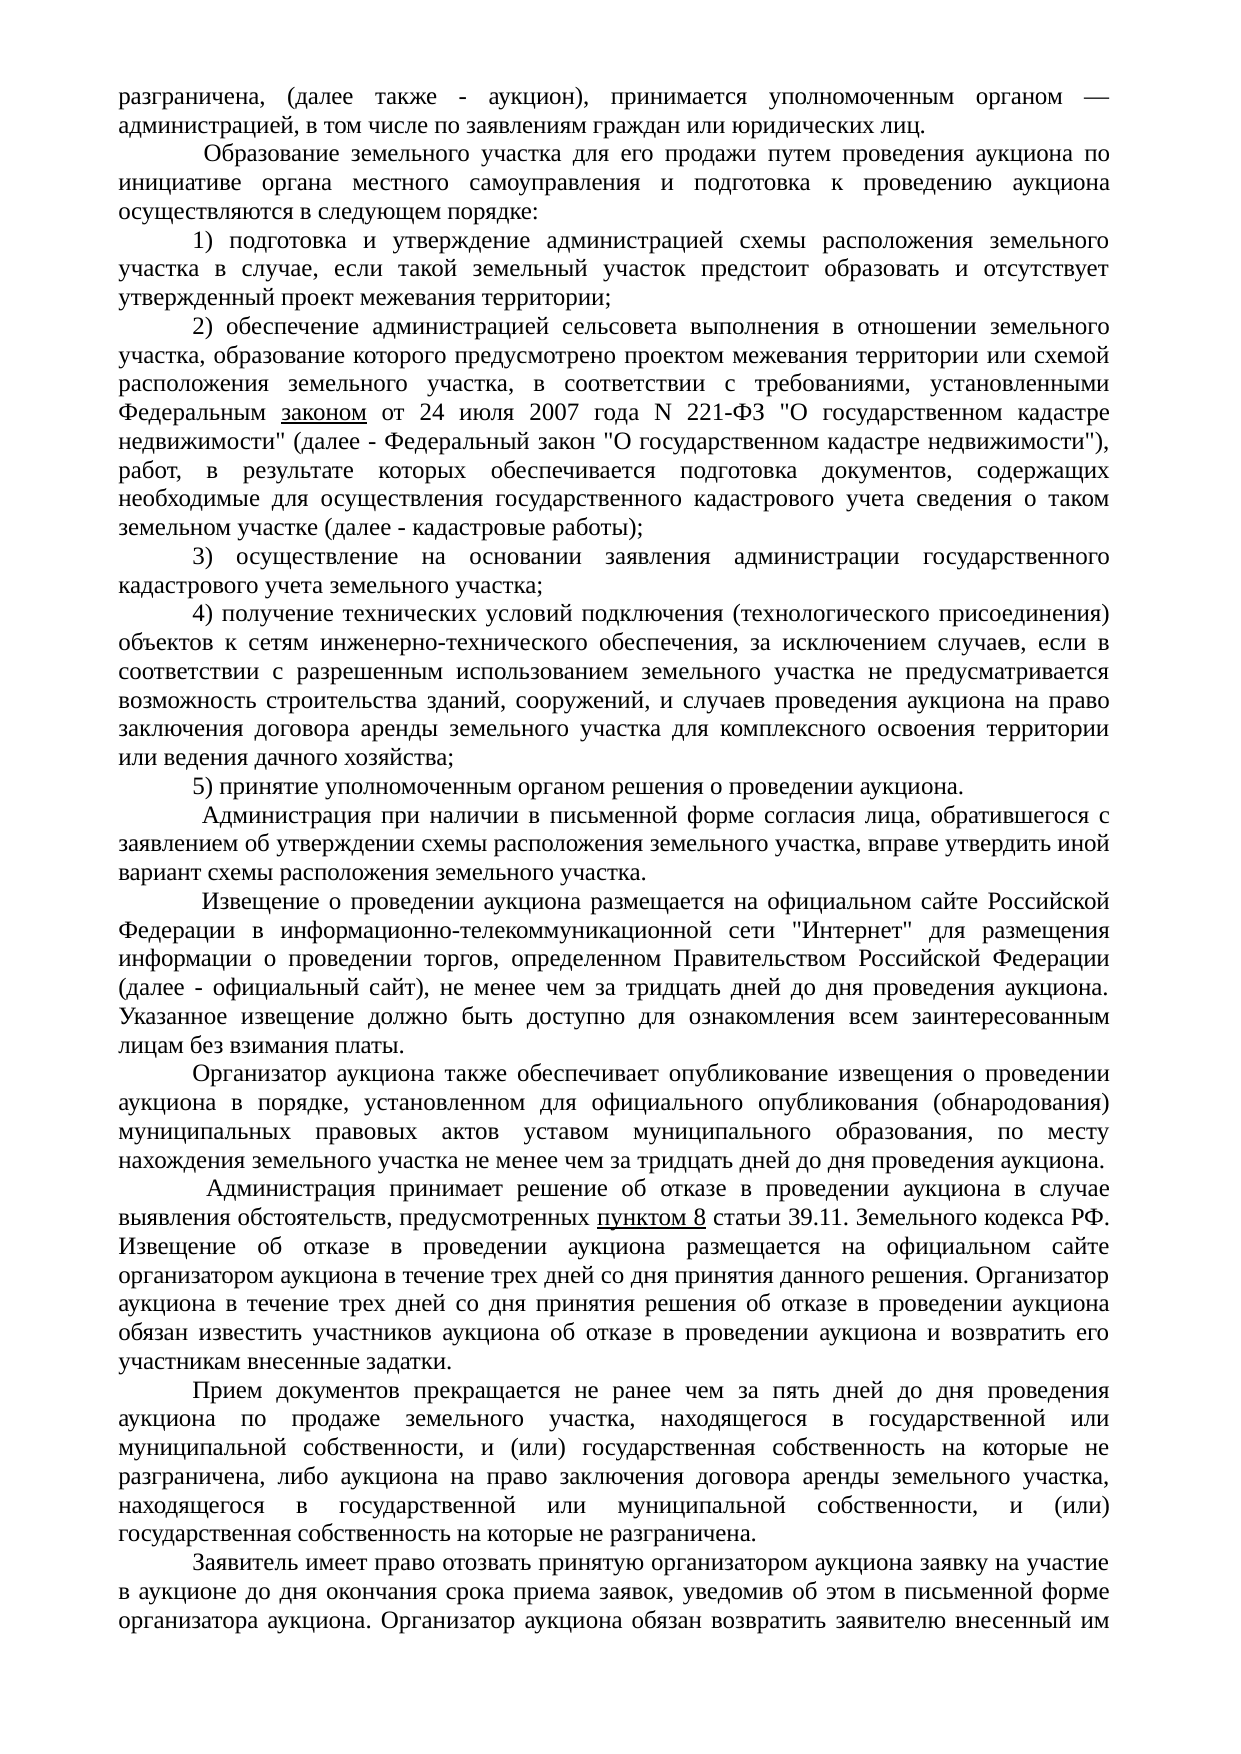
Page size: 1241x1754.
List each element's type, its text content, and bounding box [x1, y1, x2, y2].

text Образование земельного участка для его продажи путем проведения аукциона по инициативе органа местного самоуправления и подготовка к проведению аукциона осуществляются в следующем порядке: [118, 138, 1110, 225]
text Администрация при наличии в письменной форме согласия лица, обратившегося с заявлением об утверждении схемы расположения земельного участка, вправе утвердить иной вариант схемы расположения земельного участка. [118, 800, 1110, 886]
text Извещение о проведении аукциона размещается на официальном сайте Российской Федерации в информационно-телекоммуникационной сети "Интернет" для размещения информации о проведении торгов, определенном Правительством Российской Федерации (далее - официальный сайт), не менее чем за тридцать дней до дня проведения аукциона. Указанное извещение должно быть доступно для ознакомления всем заинтересованным лицам без взимания платы. [118, 886, 1110, 1058]
text 3) осуществление на основании заявления администрации государственного кадастрового учета земельного участка; [118, 541, 1110, 598]
text Организатор аукциона также обеспечивает опубликование извещения о проведении аукциона в порядке, установленном для официального опубликования (обнародования) муниципальных правовых актов уставом муниципального образования, по месту нахождения земельного участка не менее чем за тридцать дней до дня проведения аукциона. [118, 1058, 1110, 1173]
text 2) обеспечение администрацией сельсовета выполнения в отношении земельного участка, образование которого предусмотрено проектом межевания территории или схемой расположения земельного участка, в соответствии с требованиями, установленными Федеральным законом от 24 июля 2007 года N 221-ФЗ "О государственном кадастре недвижимости" (далее - Федеральный закон "О государственном кадастре недвижимости"), работ, в результате которых обеспечивается подготовка документов, содержащих необходимые для осуществления государственного кадастрового учета сведения о таком земельном участке (далее - кадастровые работы); [118, 311, 1110, 541]
text 4) получение технических условий подключения (технологического присоединения) объектов к сетям инженерно-технического обеспечения, за исключением случаев, если в соответствии с разрешенным использованием земельного участка не предусматривается возможность строительства зданий, сооружений, и случаев проведения аукциона на право заключения договора аренды земельного участка для комплексного освоения территории или ведения дачного хозяйства; [118, 598, 1110, 771]
text Администрация принимает решение об отказе в проведении аукциона в случае выявления обстоятельств, предусмотренных пунктом 8 статьи 39.11. Земельного кодекса РФ. Извещение об отказе в проведении аукциона размещается на официальном сайте организатором аукциона в течение трех дней со дня принятия данного решения. Организатор аукциона в течение трех дней со дня принятия решения об отказе в проведении аукциона обязан известить участников аукциона об отказе в проведении аукциона и возвратить его участникам внесенные задатки. [118, 1173, 1110, 1375]
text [118, 81, 1110, 138]
text Прием документов прекращается не ранее чем за пять дней до дня проведения аукциона по продаже земельного участка, находящегося в государственной или муниципальной собственности, и (или) государственная собственность на которые не разграничена, либо аукциона на право заключения договора аренды земельного участка, находящегося в государственной или муниципальной собственности, и (или) государственная собственность на которые не разграничена. [118, 1375, 1110, 1547]
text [118, 1547, 1110, 1633]
text 1) подготовка и утверждение администрацией схемы расположения земельного участка в случае, если такой земельный участок предстоит образовать и отсутствует утвержденный проект межевания территории; [118, 225, 1110, 311]
text 5) принятие уполномоченным органом решения о проведении аукциона. [118, 771, 1110, 800]
